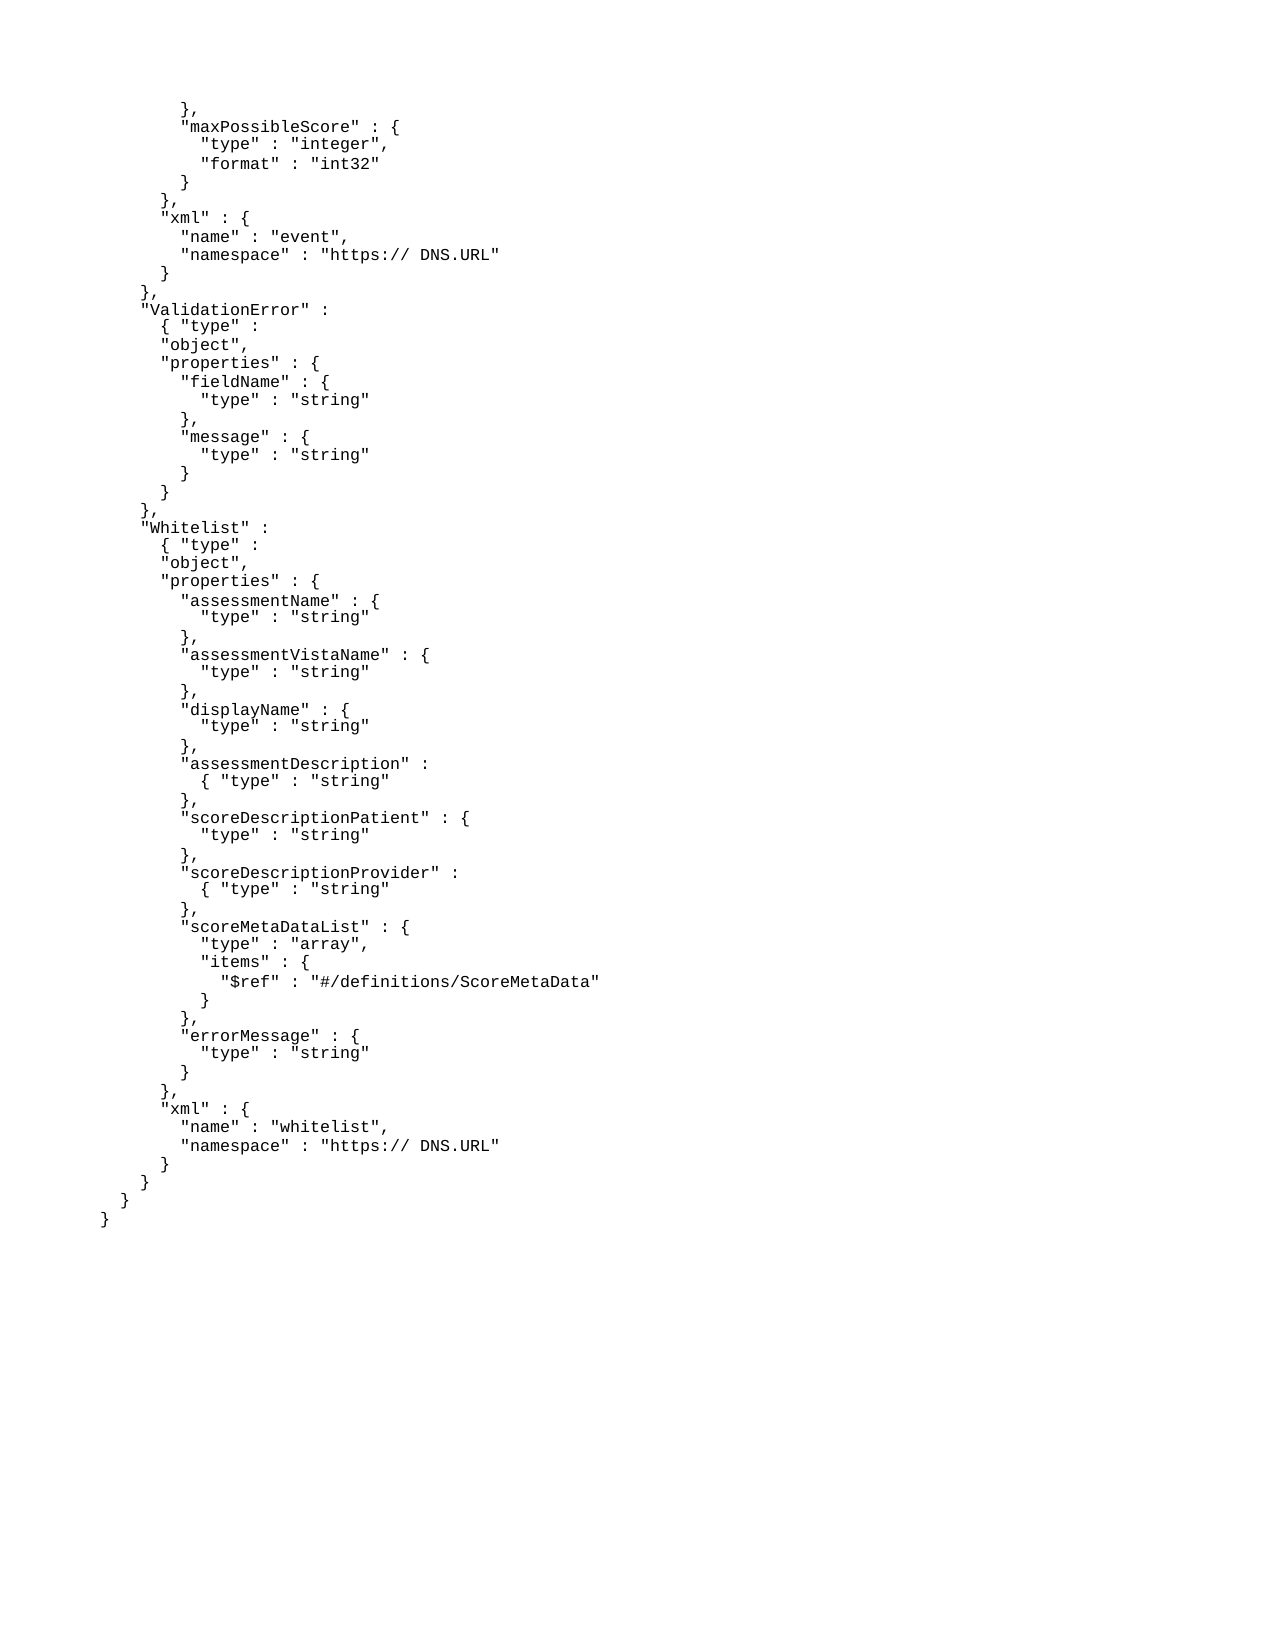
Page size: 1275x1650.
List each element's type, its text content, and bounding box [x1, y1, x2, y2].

text }, [180, 682, 1096, 700]
text "type" : "string" [200, 391, 1096, 409]
text "displayName" : { "type" : "string" [180, 701, 406, 737]
text "ValidationError" : { "type" : "object", "properties" : { [140, 301, 350, 373]
text }, [180, 845, 1096, 863]
text "fieldName" : { [180, 373, 1096, 391]
text "scoreDescriptionPatient" : { "type" : "string" [180, 809, 470, 845]
text }, [180, 628, 1096, 646]
text }, [180, 791, 1096, 809]
text "namespace" : "https:// DNS.URL" [180, 246, 1096, 264]
text } [160, 1155, 1096, 1173]
text } [180, 1063, 1096, 1081]
text } [100, 1209, 1096, 1228]
text } [180, 173, 1096, 191]
text } [120, 1191, 1096, 1209]
text "name" : "whitelist", [180, 1118, 1096, 1136]
text } [200, 991, 1096, 1009]
text }, [180, 100, 1096, 118]
text }, [160, 1081, 1096, 1100]
text "assessmentName" : { "type" : "string" [180, 592, 436, 628]
text "assessmentDescription" : { "type" : "string" [180, 755, 436, 791]
text "name" : "event", [180, 228, 1096, 246]
text "maxPossibleScore" : { "type" : "integer", [180, 118, 436, 154]
text }, [180, 1009, 1096, 1027]
text "namespace" : "https:// DNS.URL" [180, 1136, 1096, 1155]
text } [160, 264, 1096, 282]
text "assessmentVistaName" : { "type" : "string" [180, 646, 436, 682]
text "xml" : { [160, 1100, 1096, 1118]
text "xml" : { [160, 209, 1096, 228]
text "$ref" : "#/definitions/ScoreMetaData" [220, 972, 1096, 991]
text }, [140, 501, 1096, 519]
text "scoreDescriptionProvider" : { "type" : "string" [180, 864, 470, 900]
text }, [180, 409, 1096, 428]
text "message" : { [180, 428, 1096, 446]
text "errorMessage" : { "type" : "string" [180, 1027, 406, 1063]
text } [140, 1173, 1096, 1191]
text "format" : "int32" [200, 154, 1096, 173]
text "type" : "string" [200, 446, 1096, 464]
text }, [180, 737, 1096, 755]
text }, [180, 900, 1096, 918]
text } [160, 483, 1096, 501]
text "Whitelist" : { "type" : "object", "properties" : { [140, 519, 340, 592]
text }, [140, 282, 1096, 301]
text "scoreMetaDataList" : { "type" : "array", "items" : { [180, 918, 436, 972]
text } [180, 464, 1096, 483]
text }, [160, 191, 1096, 209]
